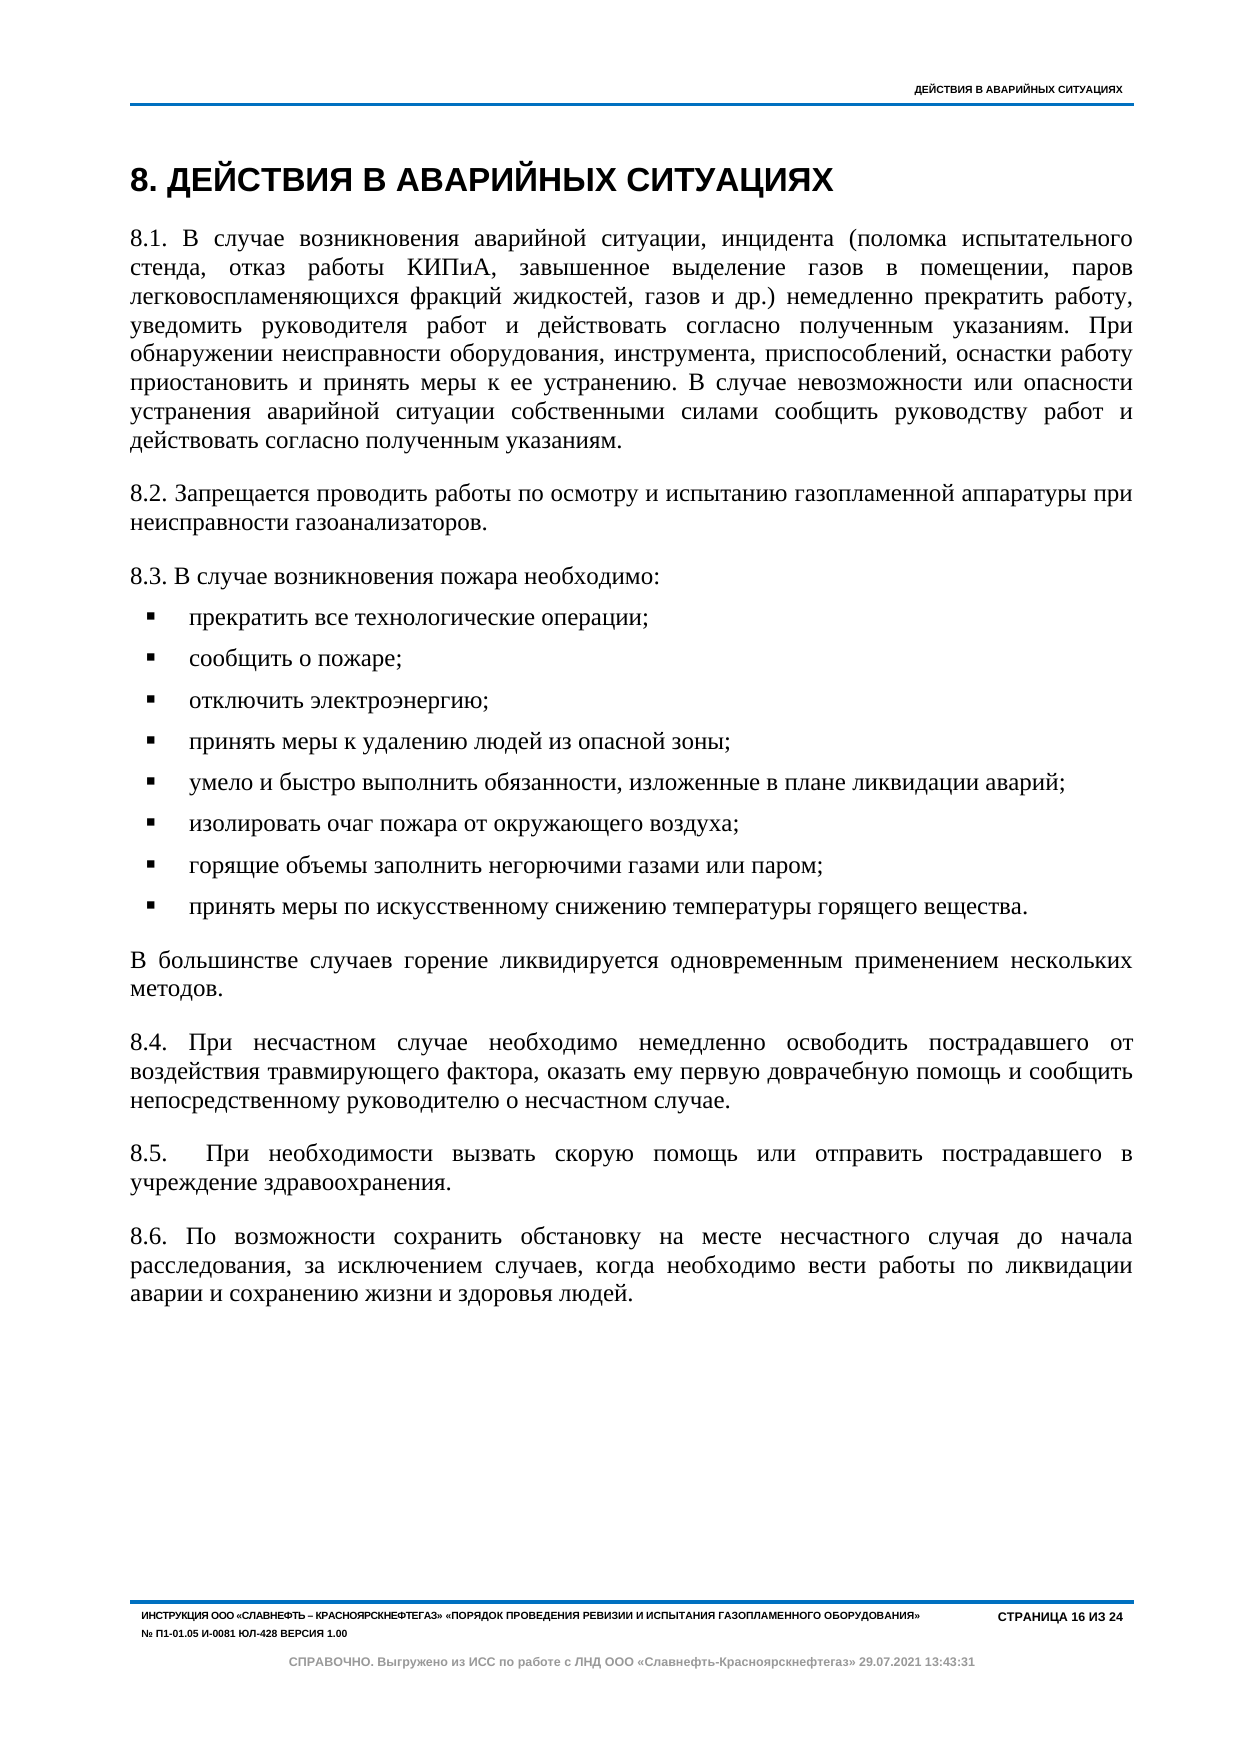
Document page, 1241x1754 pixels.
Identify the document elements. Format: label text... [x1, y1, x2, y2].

subtitle 8. ДЕЙСТВИЯ В АВАРИЙНЫХ СИТУАЦИЯХ [130, 160, 1134, 198]
text 8.3. В случае возникновения пожара необходимо: [130, 561, 1134, 590]
list отключить электроэнергию; [145, 685, 1134, 713]
list умело и быстро выполнить обязанности, изложенные в плане ликвидации аварий; [145, 767, 1134, 796]
list принять меры по искусственному снижению температуры горящего вещества. [145, 891, 1134, 920]
text 8.6. По возможности сохранить обстановку на месте несчастного случая до начала расследования, за исключением случаев, когда необходимо вести работы по ликвидации аварии и сохранению жизни и здоровья людей. [130, 1221, 1134, 1307]
list принять меры к удалению людей из опасной зоны; [145, 726, 1134, 755]
text 8.2. Запрещается проводить работы по осмотру и испытанию газопламенной аппаратуры при неисправности газоанализаторов. [130, 478, 1134, 536]
text 8.4. При несчастном случае необходимо немедленно освободить пострадавшего от воздействия травмирующего фактора, оказать ему первую доврачебную помощь и сообщить непосредственному руководителю о несчастном случае. [130, 1027, 1134, 1113]
list изолировать очаг пожара от окружающего воздуха; [145, 808, 1134, 837]
text 8.1. В случае возникновения аварийной ситуации, инцидента (поломка испытательного стенда, отказ работы КИПиА, завышенное выделение газов в помещении, паров легковоспламеняющихся фракций жидкостей, газов и др.) немедленно прекратить работу, уведомить руководителя работ и действовать согласно полученным указаниям. При обнаружении неисправности оборудования, инструмента, приспособлений, оснастки работу приостановить и принять меры к ее устранению. В случае невозможности или опасности устранения аварийной ситуации собственными силами сообщить руководству работ и действовать согласно полученным указаниям. [130, 223, 1134, 453]
list горящие объемы заполнить негорючими газами или паром; [145, 850, 1134, 878]
list сообщить о пожаре; [145, 643, 1134, 672]
text 8.5. При необходимости вызвать скорую помощь или отправить пострадавшего в учреждение здравоохранения. [130, 1138, 1134, 1196]
list прекратить все технологические операции; [145, 602, 1134, 631]
text В большинстве случаев горение ликвидируется одновременным применением нескольких методов. [130, 945, 1134, 1002]
